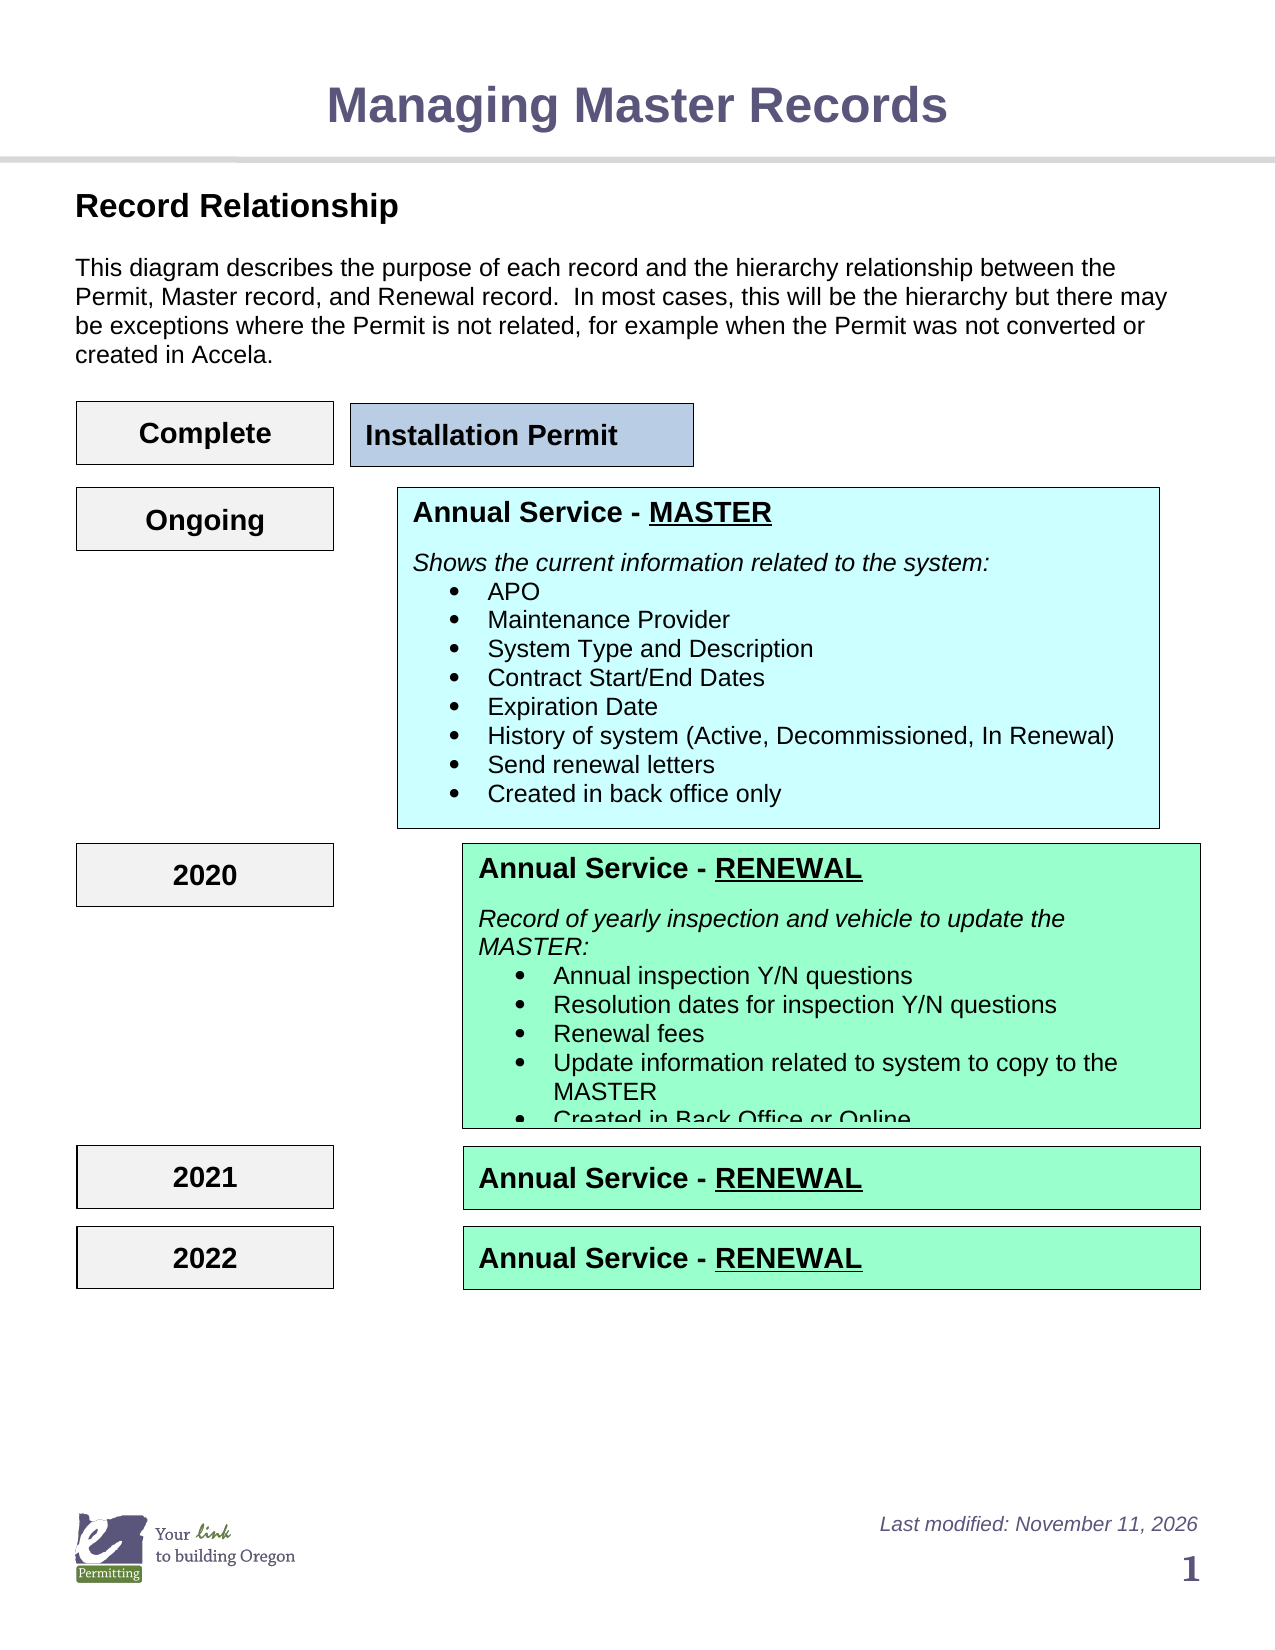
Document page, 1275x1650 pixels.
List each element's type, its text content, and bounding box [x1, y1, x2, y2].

picture [71, 1508, 300, 1585]
text This diagram describes the purpose of each record and the hierarchy relationship between the Permit, Master record, and Renewal record. In most cases, this will be the hierarchy but there may be exceptions where the Permit is not related, for example when the Permit was not converted or created in Accela. [75, 253, 1200, 368]
title Managing Master Records [75, 75, 1200, 132]
text Record Relationship [75, 186, 1200, 225]
